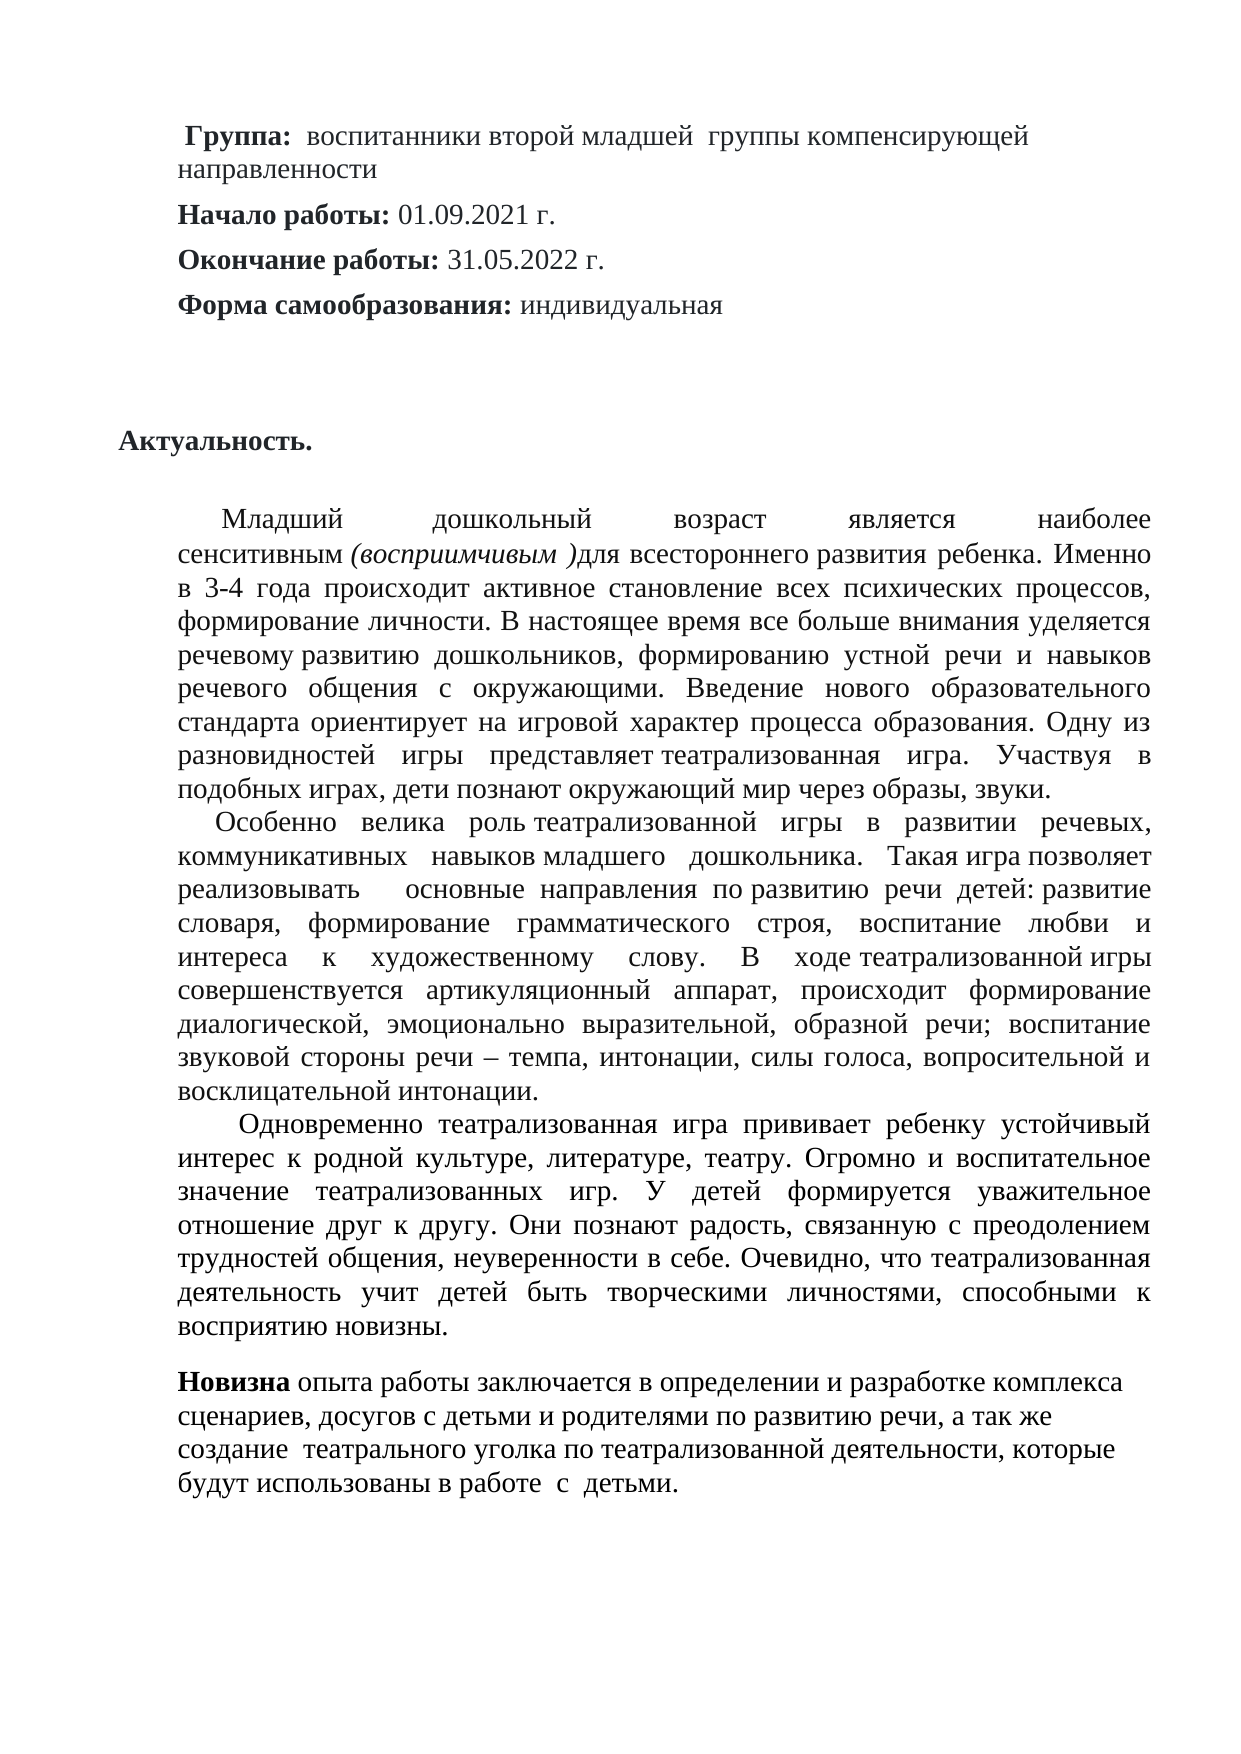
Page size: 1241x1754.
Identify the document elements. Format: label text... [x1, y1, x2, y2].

text Начало работы: 01.09.2021 г. [177, 197, 1152, 230]
text Форма самообразования: индивидуальная [177, 287, 1152, 321]
text Одновременно театрализованная игра прививает ребенку устойчивый интерес к родной культуре, литературе, театру. Огромно и воспитательное значение театрализованных игр. У детей формируется уважительное отношение друг к другу. Они познают радость, связанную с преодолением трудностей общения, неуверенности в себе. Очевидно, что театрализованная деятельность учит детей быть творческими личностями, способными к восприятию новизны. [177, 1106, 1152, 1341]
text Актуальность. [118, 423, 1152, 456]
text Младший дошкольный возраст является наиболее сенситивным (восприимчивым )для всестороннего развития ребенка. Именно в 3-4 года происходит активное становление всех психических процессов, формирование личности. В настоящее время все больше внимания уделяется речевому развитию дошкольников, формированию устной речи и навыков речевого общения с окружающими. Введение нового образовательного стандарта ориентирует на игровой характер процесса образования. Одну из разновидностей игры представляет театрализованная игра. Участвуя в подобных играх, дети познают окружающий мир через образы, звуки. [177, 501, 1152, 804]
text Особенно велика роль театрализованной игры в развитии речевых, коммуникативных навыков младшего дошкольника. Такая игра позволяет реализовывать основные направления по развитию речи детей: развитие словаря, формирование грамматического строя, воспитание любви и интереса к художественному слову. В ходе театрализованной игры совершенствуется артикуляционный аппарат, происходит формирование диалогической, эмоционально выразительной, образной речи; воспитание звуковой стороны речи – темпа, интонации, силы голоса, вопросительной и восклицательной интонации. [177, 804, 1152, 1106]
text Группа: воспитанники второй младшей группы компенсирующей направленности [177, 118, 1152, 185]
text Новизна опыта работы заключается в определении и разработке комплекса сценариев, досугов с детьми и родителями по развитию речи, а так же создание театрального уголка по театрализованной деятельности, которые будут использованы в работе с детьми. [177, 1364, 1152, 1499]
text Окончание работы: 31.05.2022 г. [177, 242, 1152, 276]
